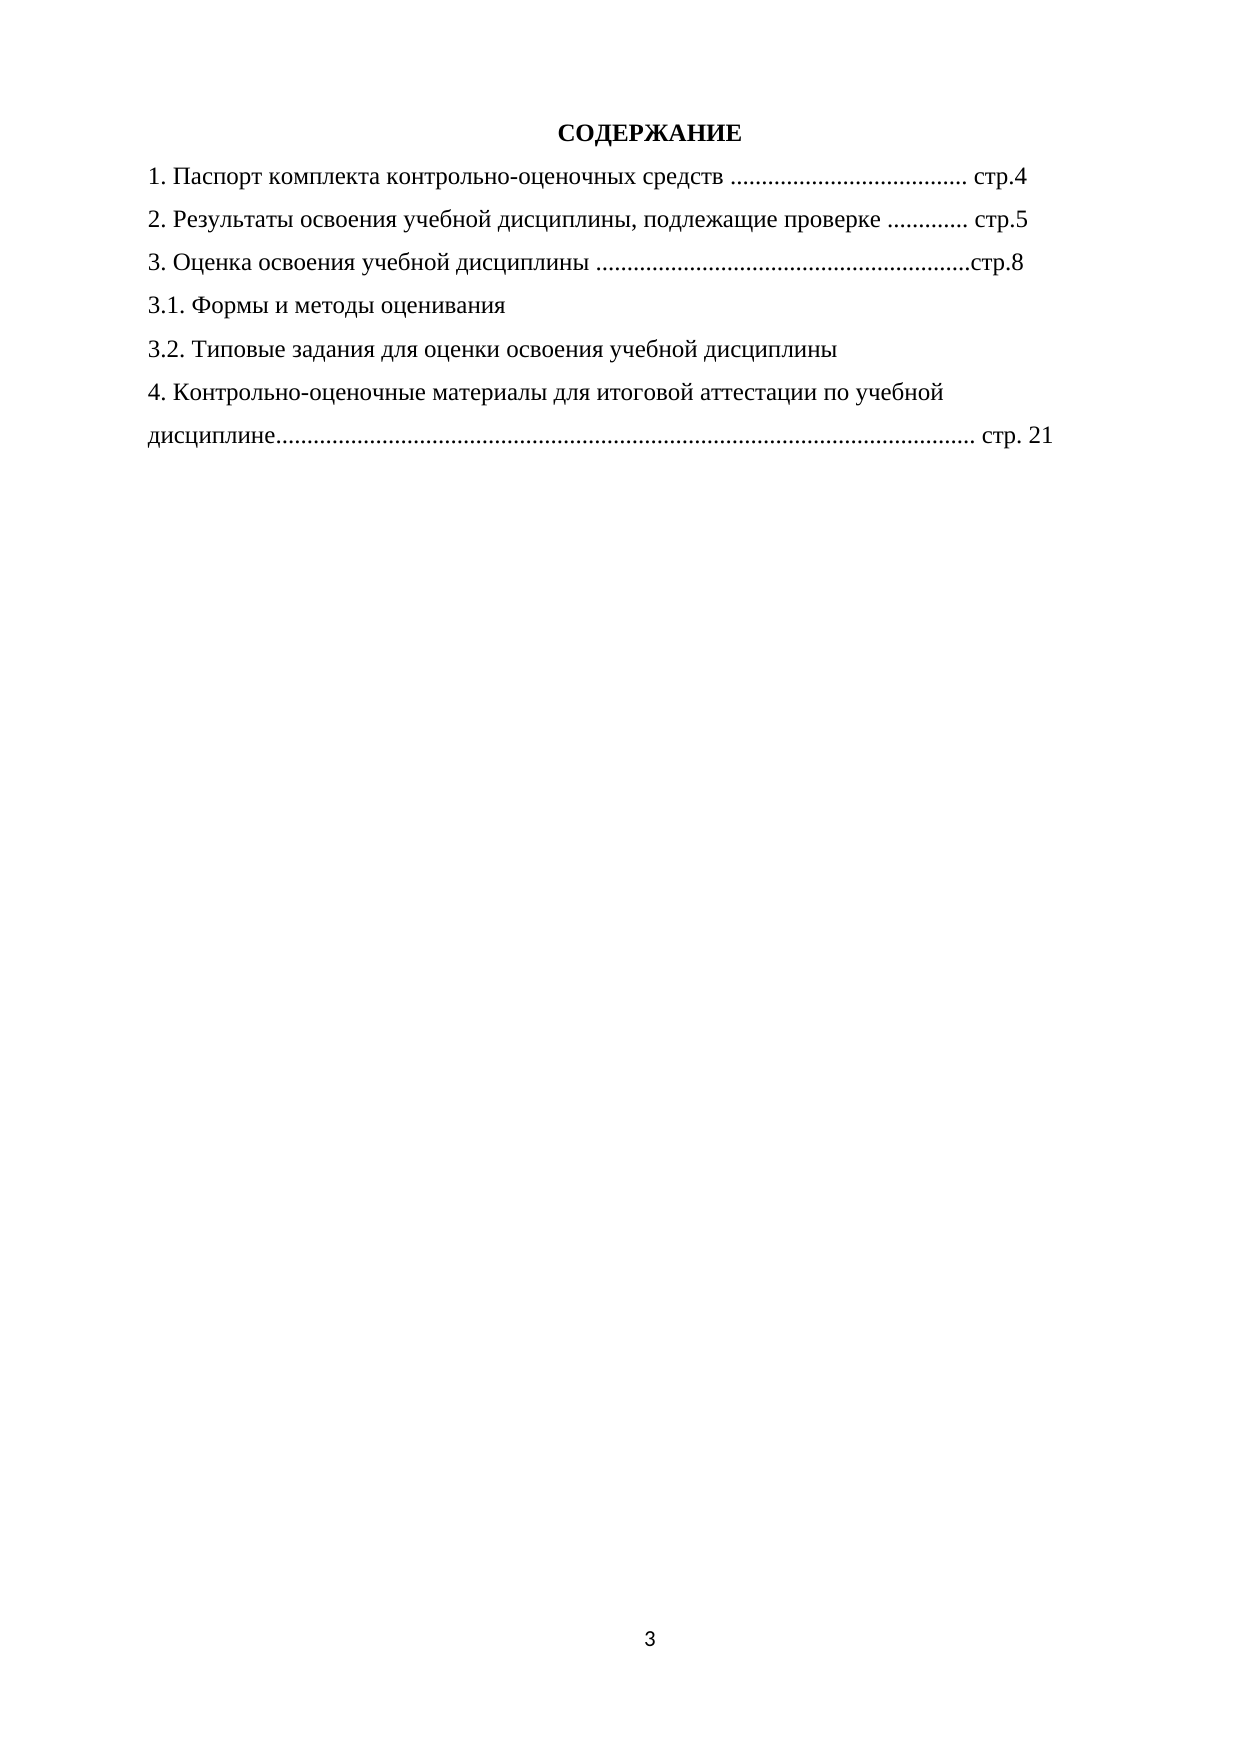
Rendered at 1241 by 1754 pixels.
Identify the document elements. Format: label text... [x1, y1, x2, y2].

text 3.1. Формы и методы оценивания [148, 291, 1152, 319]
text 1. Паспорт комплекта контрольно-оценочных средств ...................................... стр.4 [148, 161, 1152, 190]
text СОДЕРЖАНИЕ [148, 118, 1152, 147]
text 3. Оценка освоения учебной дисциплины ............................................................стр.8 [148, 247, 1152, 276]
text 2. Результаты освоения учебной дисциплины, подлежащие проверке ............. стр.5 [148, 204, 1152, 233]
text 3.2. Типовые задания для оценки освоения учебной дисциплины [148, 334, 1152, 362]
text 4. Контрольно-оценочные материалы для итоговой аттестации по учебной дисциплине................................................................................................................ стр. 21 [148, 377, 1152, 449]
